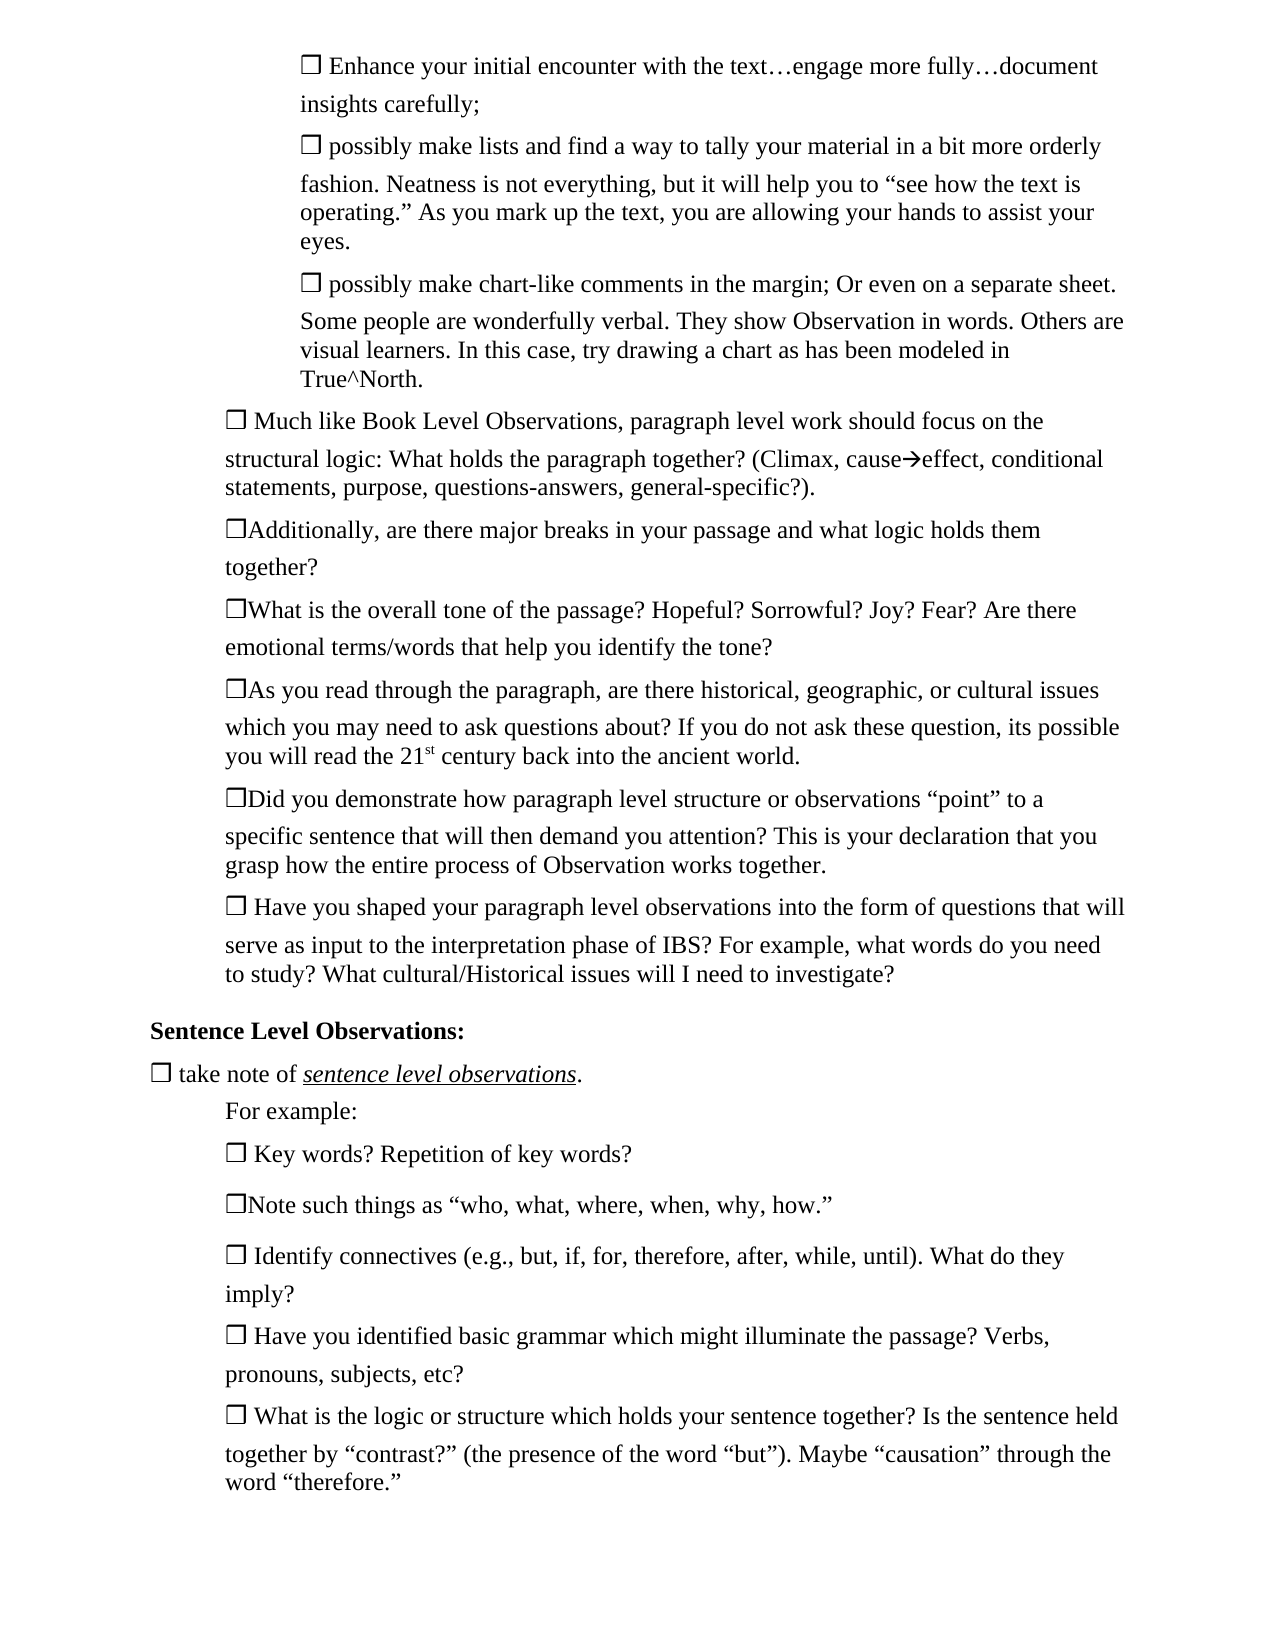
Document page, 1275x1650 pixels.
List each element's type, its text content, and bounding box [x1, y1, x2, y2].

text ❒Did you demonstrate how paragraph level structure or observations “point” to a specific sentence that will then demand you attention? This is your declaration that you grasp how the entire process of Observation works together. [225, 770, 1125, 879]
text ❒Additionally, are there major breaks in your passage and what logic holds them together? [225, 501, 1125, 581]
text ❒ Enhance your initial encounter with the text…engage more fully…document insights carefully; [300, 37, 1125, 117]
text ❒ Have you shaped your paragraph level observations into the form of questions that will serve as input to the interpretation phase of IBS? For example, what words do you need to study? What cultural/Historical issues will I need to investigate? [225, 879, 1125, 987]
text ❒As you read through the paragraph, are there historical, geographic, or cultural issues which you may need to ask questions about? If you do not ask these question, its possible you will read the 21st century back into the ancient world. [225, 661, 1125, 770]
text ❒Note such things as “who, what, where, when, why, how.” [225, 1176, 1125, 1227]
text Sentence Level Observations: [150, 1016, 1125, 1045]
text ❒ Identify connectives (e.g., but, if, for, therefore, after, while, until). What do they imply? [225, 1227, 1125, 1307]
text ❒ Have you identified basic grammar which might illuminate the passage? Verbs, pronouns, subjects, etc? [225, 1307, 1125, 1387]
text ❒ Much like Book Level Observations, paragraph level work should focus on the structural logic: What holds the paragraph together? (Climax, cause🡪effect, conditional statements, purpose, questions-answers, general-specific?). [225, 392, 1125, 501]
text ❒What is the overall tone of the passage? Hopeful? Sorrowful? Joy? Fear? Are there emotional terms/words that help you identify the tone? [225, 581, 1125, 661]
text ❒ possibly make lists and find a way to tally your material in a bit more orderly fashion. Neatness is not everything, but it will help you to “see how the text is operating.” As you mark up the text, you are allowing your hands to assist your eyes. [300, 117, 1125, 255]
text For example: [150, 1096, 1125, 1125]
text ❒ take note of sentence level observations. [150, 1045, 1125, 1096]
text ❒ possibly make chart-like comments in the margin; Or even on a separate sheet. Some people are wonderfully verbal. They show Observation in words. Others are visual learners. In this case, try drawing a chart as has been modeled in True^North. [300, 255, 1125, 392]
text ❒ What is the logic or structure which holds your sentence together? Is the sentence held together by “contrast?” (the presence of the word “but”). Maybe “causation” through the word “therefore.” [225, 1387, 1125, 1496]
text ❒ Key words? Repetition of key words? [150, 1125, 1125, 1176]
